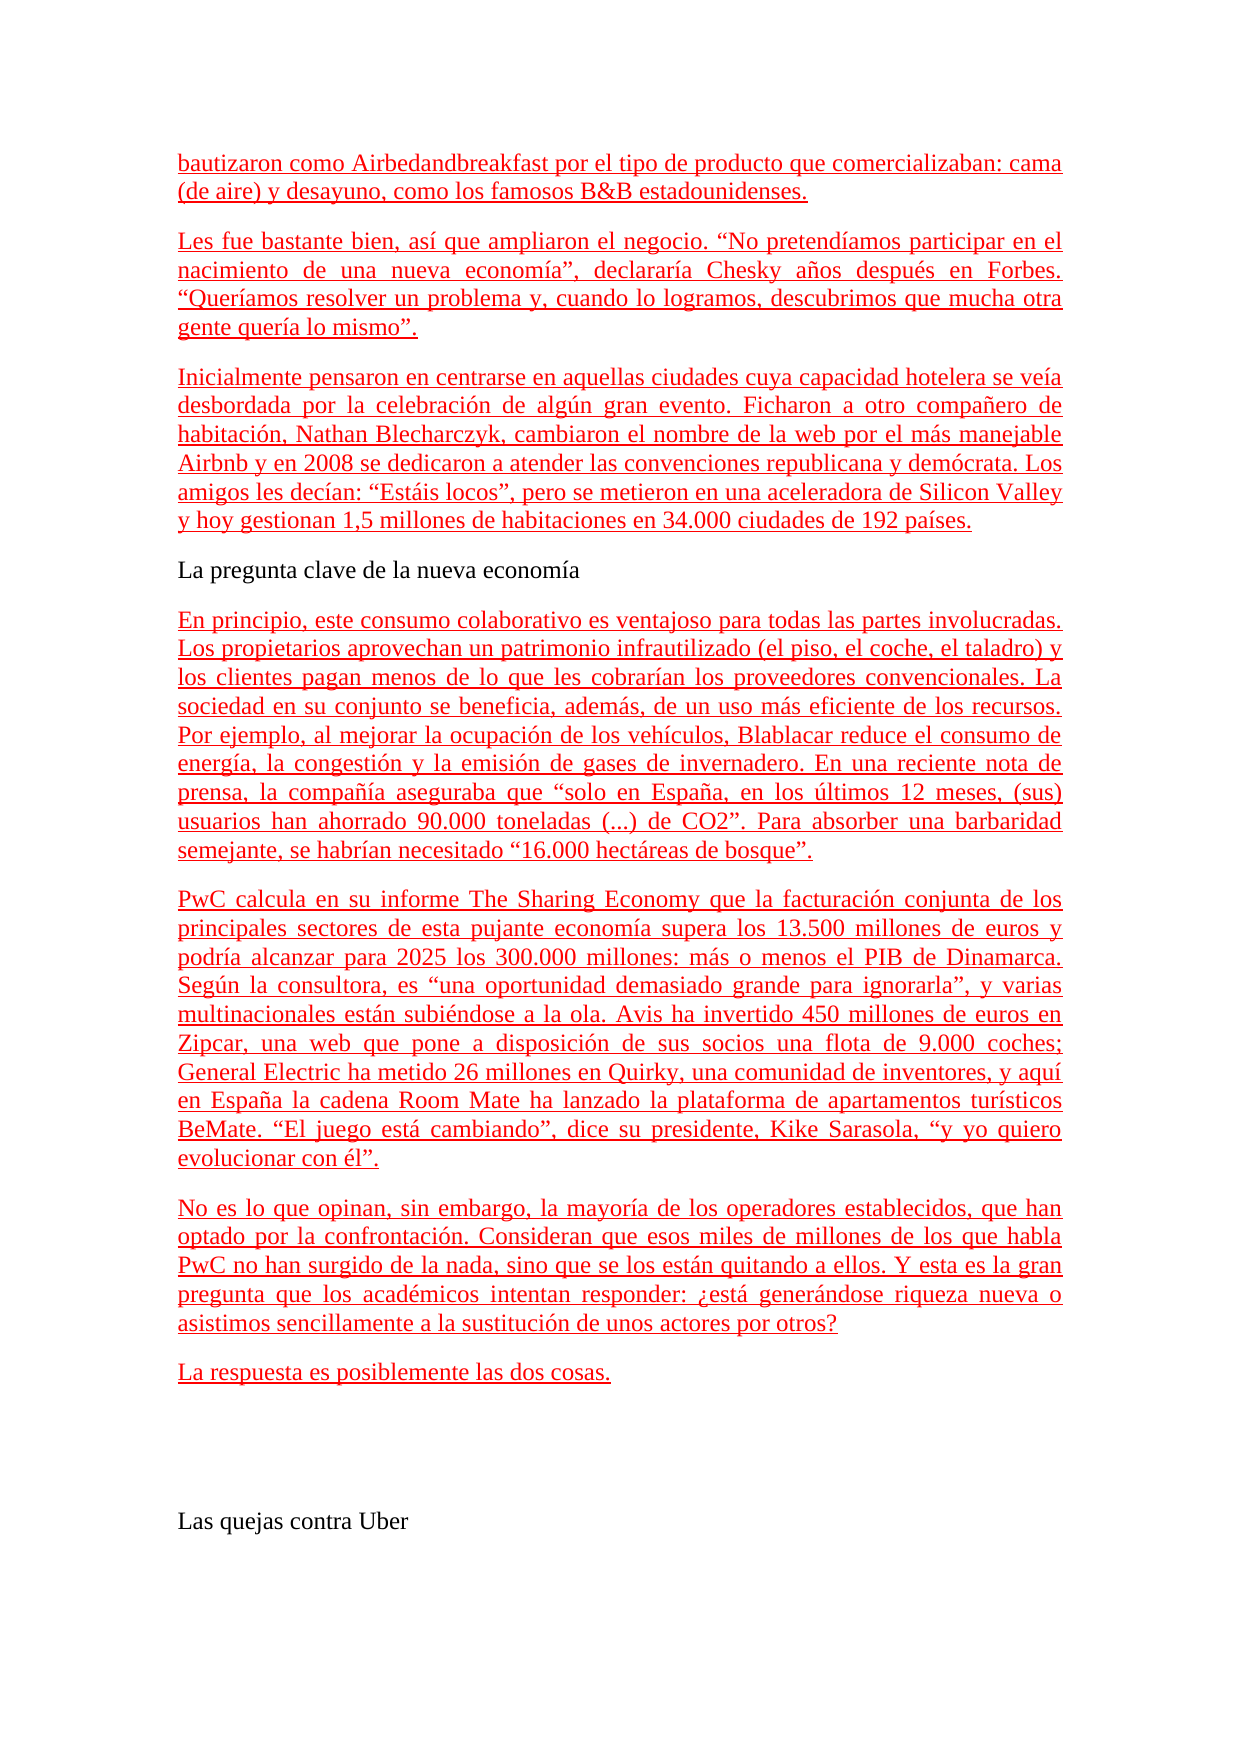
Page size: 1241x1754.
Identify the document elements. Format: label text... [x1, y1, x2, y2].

text No es lo que opinan, sin embargo, la mayoría de los operadores establecidos, que han optado por la confrontación. Consideran que esos miles de millones de los que habla PwC no han surgido de la nada, sino que se los están quitando a ellos. Y esta es la gran pregunta que los académicos intentan responder: ¿está generándose riqueza nueva o asistimos sencillamente a la sustitución de unos actores por otros? [177, 1219, 1063, 1275]
text No es lo que opinan, sin embargo, la mayoría de los operadores establecidos, que han optado por la confrontación. Consideran que esos miles de millones de los que habla PwC no han surgido de la nada, sino que se los están quitando a ellos. Y esta es la gran pregunta que los académicos intentan responder: ¿está generándose riqueza nueva o asistimos sencillamente a la sustitución de unos actores por otros? [177, 1276, 1063, 1304]
text Les fue bastante bien, así que ampliaron el negocio. “No pretendíamos participar en el nacimiento de una nueva economía”, declararía Chesky años después en Forbes. “Queríamos resolver un problema y, cuando lo logramos, descubrimos que mucha otra gente quería lo mismo”. [177, 281, 1063, 308]
text Las quejas contra Uber [177, 1506, 1063, 1535]
text Les fue bastante bien, así que ampliaron el negocio. “No pretendíamos participar en el nacimiento de una nueva economía”, declararía Chesky años después en Forbes. “Queríamos resolver un problema y, cuando lo logramos, descubrimos que mucha otra gente quería lo mismo”. [177, 252, 1063, 280]
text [177, 148, 1063, 173]
text Les fue bastante bien, así que ampliaron el negocio. “No pretendíamos participar en el nacimiento de una nueva economía”, declararía Chesky años después en Forbes. “Queríamos resolver un problema y, cuando lo logramos, descubrimos que mucha otra gente quería lo mismo”. [177, 309, 1063, 341]
text La pregunta clave de la nueva economía [177, 555, 1063, 584]
text PwC calcula en su informe The Sharing Economy que la facturación conjunta de los principales sectores de esta pujante economía supera los 13.500 millones de euros y podría alcanzar para 2025 los 300.000 millones: más o menos el PIB de Dinamarca. Según la consultora, es “una oportunidad demasiado grande para ignorarla”, y varias multinacionales están subiéndose a la ola. Avis ha invertido 450 millones de euros en Zipcar, una web que pone a disposición de sus socios una flota de 9.000 coches; General Electric ha metido 26 millones en Quirky, una comunidad de inventores, y aquí en España la cadena Room Mate ha lanzado la plataforma de apartamentos turísticos BeMate. “El juego está cambiando”, dice su presidente, Kike Sarasola, “y yo quiero evolucionar con él”. [177, 1112, 1063, 1172]
text En principio, este consumo colaborativo es ventajoso para todas las partes involucradas. Los propietarios aprovechan un patrimonio infrautilizado (el piso, el coche, el taladro) y los clientes pagan menos de lo que les cobrarían los proveedores convencionales. La sociedad en su conjunto se beneficia, además, de un uso más eficiente de los recursos. Por ejemplo, al mejorar la ocupación de los vehículos, Blablacar reduce el consumo de energía, la congestión y la emisión de gases de invernadero. En una reciente nota de prensa, la compañía aseguraba que “solo en España, en los últimos 12 meses, (sus) usuarios han ahorrado 90.000 toneladas (...) de CO2”. Para absorber una barbaridad semejante, se habrían necesitado “16.000 hectáreas de bosque”. [177, 659, 1063, 773]
text Les fue bastante bien, así que ampliaron el negocio. “No pretendíamos participar en el nacimiento de una nueva economía”, declararía Chesky años después en Forbes. “Queríamos resolver un problema y, cuando lo logramos, descubrimos que mucha otra gente quería lo mismo”. [177, 226, 1063, 251]
text La respuesta es posiblemente las dos cosas. [177, 1357, 1063, 1386]
text No es lo que opinan, sin embargo, la mayoría de los operadores establecidos, que han optado por la confrontación. Consideran que esos miles de millones de los que habla PwC no han surgido de la nada, sino que se los están quitando a ellos. Y esta es la gran pregunta que los académicos intentan responder: ¿está generándose riqueza nueva o asistimos sencillamente a la sustitución de unos actores por otros? [177, 1305, 1063, 1336]
